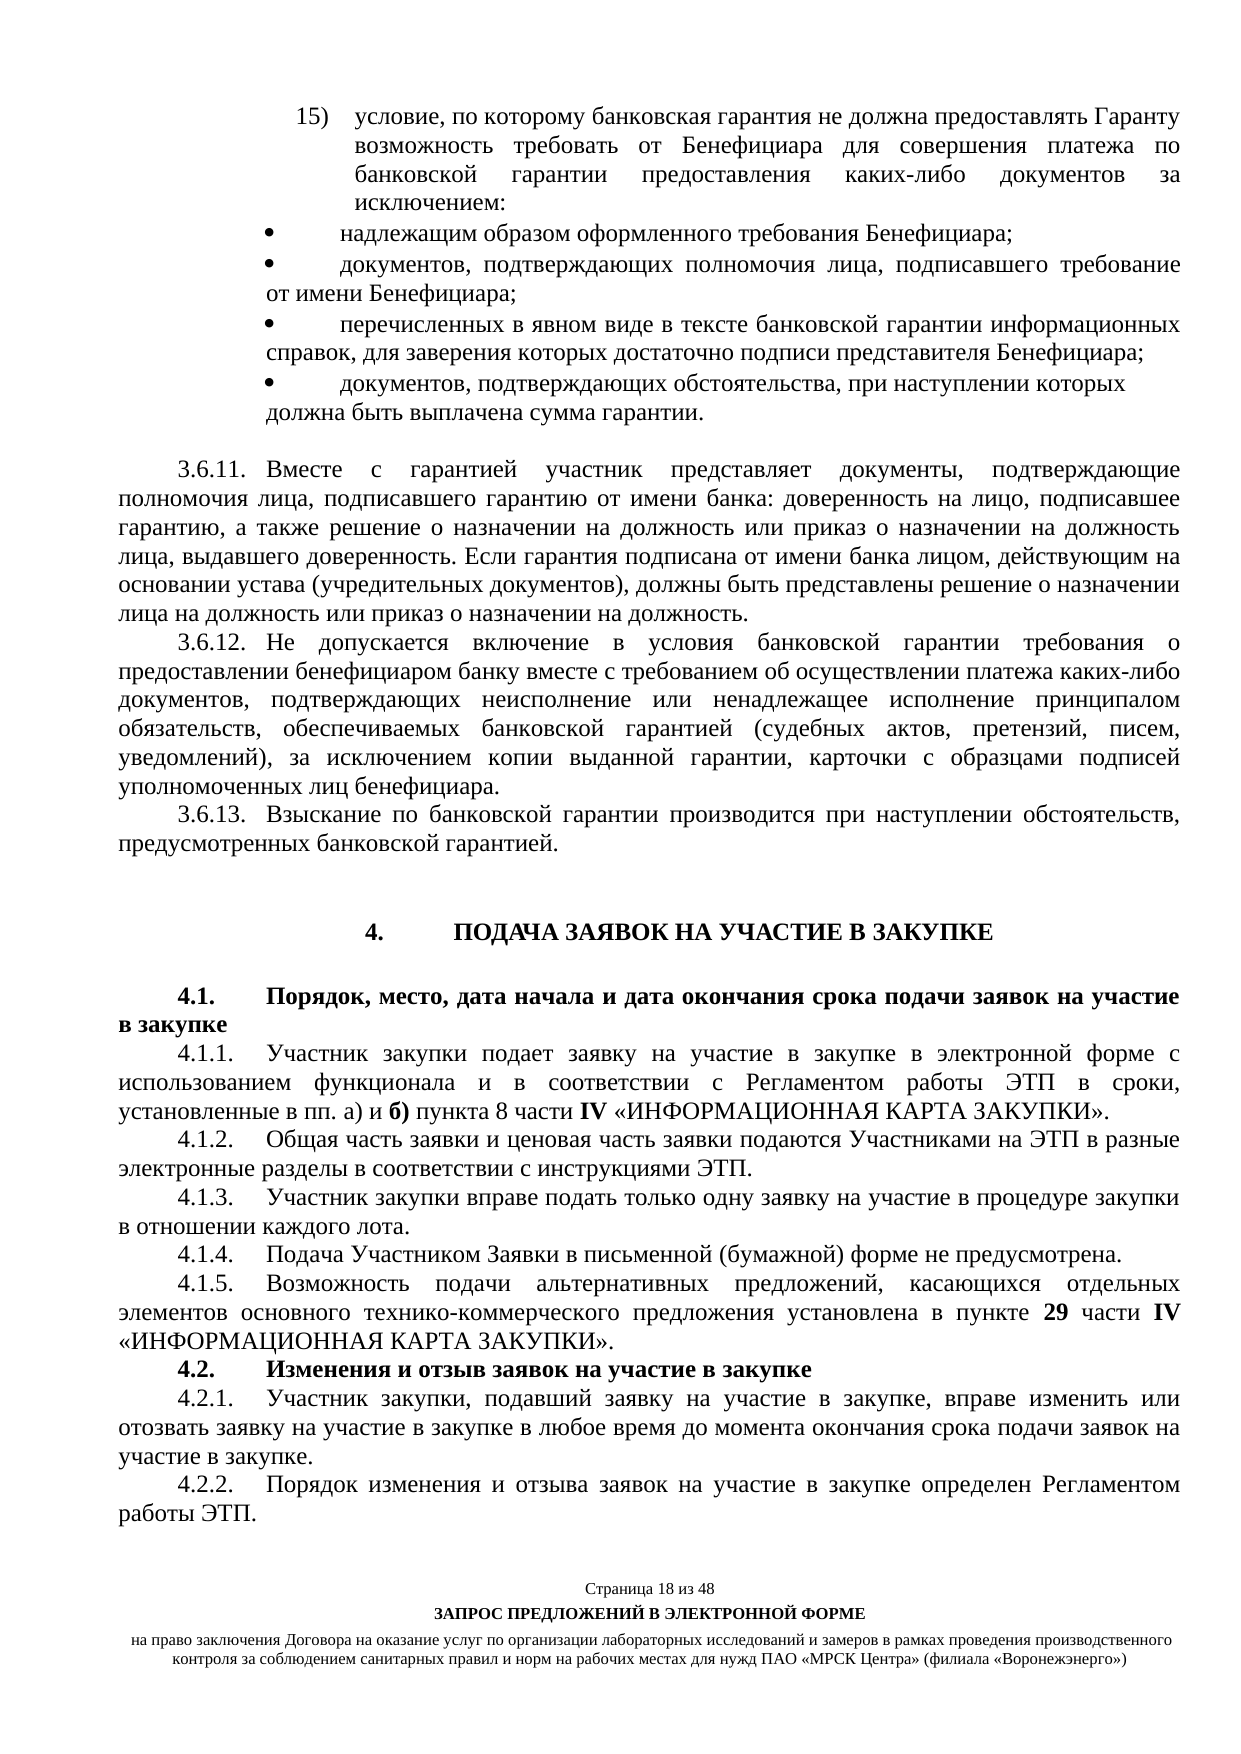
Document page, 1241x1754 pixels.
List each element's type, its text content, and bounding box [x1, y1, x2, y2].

subtitle Не допускается включение в условия банковской гарантии требования о предоставлении бенефициаром банку вместе с требованием об осуществлении платежа каких-либо документов, подтверждающих неисполнение или ненадлежащее исполнение принципалом обязательств, обеспечиваемых банковской гарантией (судебных актов, претензий, писем, уведомлений), за исключением копии выданной гарантии, карточки с образцами подписей уполномоченных лиц бенефициара. [118, 627, 1181, 799]
subtitle Возможность подачи альтернативных предложений, касающихся отдельных элементов основного технико-коммерческого предложения установлена в пункте 29 части IV «ИНФОРМАЦИОННАЯ КАРТА ЗАКУПКИ». [118, 1268, 1181, 1354]
subtitle Порядок изменения и отзыва заявок на участие в закупке определен Регламентом работы ЭТП. [118, 1469, 1181, 1527]
subtitle Участник закупки подает заявку на участие в закупке в электронной форме с использованием функционала и в соответствии с Регламентом работы ЭТП в сроки, установленные в пп. а) и б) пункта 8 части IV «ИНФОРМАЦИОННАЯ КАРТА ЗАКУПКИ». [118, 1038, 1181, 1124]
list перечисленных в явном виде в тексте банковской гарантии информационных справок, для заверения которых достаточно подписи представителя Бенефициара; [265, 309, 1181, 366]
subtitle Вместе с гарантией участник представляет документы, подтверждающие полномочия лица, подписавшего гарантию от имени банка: доверенность на лицо, подписавшее гарантию, а также решение о назначении на должность или приказ о назначении на должность лица, выдавшего доверенность. Если гарантия подписана от имени банка лицом, действующим на основании устава (учредительных документов), должны быть представлены решение о назначении лица на должность или приказ о назначении на должность. [118, 454, 1181, 627]
list надлежащим образом оформленного требования Бенефициара; [265, 218, 1181, 247]
list документов, подтверждающих обстоятельства, при наступлении которых должна быть выплачена сумма гарантии. [265, 368, 1181, 426]
subtitle Взыскание по банковской гарантии производится при наступлении обстоятельств, предусмотренных банковской гарантией. [118, 799, 1181, 857]
subtitle Участник закупки, подавший заявку на участие в закупке, вправе изменить или отозвать заявку на участие в закупке в любое время до момента окончания срока подачи заявок на участие в закупке. [118, 1383, 1181, 1469]
subtitle ПОДАЧА ЗАЯВОК НА УЧАСТИЕ В ЗАКУПКЕ [118, 917, 1181, 946]
subtitle Участник закупки вправе подать только одну заявку на участие в процедуре закупки в отношении каждого лота. [118, 1182, 1181, 1239]
list условие, по которому банковская гарантия не должна предоставлять Гаранту возможность требовать от Бенефициара для совершения платежа по банковской гарантии предоставления каких-либо документов за исключением: [295, 101, 1181, 216]
list документов, подтверждающих полномочия лица, подписавшего требование от имени Бенефициара; [265, 249, 1181, 307]
subtitle Подача Участником Заявки в письменной (бумажной) форме не предусмотрена. [118, 1239, 1181, 1268]
subtitle Изменения и отзыв заявок на участие в закупке [118, 1354, 1181, 1383]
subtitle Общая часть заявки и ценовая часть заявки подаются Участниками на ЭТП в разные электронные разделы в соответствии с инструкциями ЭТП. [118, 1124, 1181, 1182]
subtitle Порядок, место, дата начала и дата окончания срока подачи заявок на участие в закупке [118, 981, 1181, 1038]
